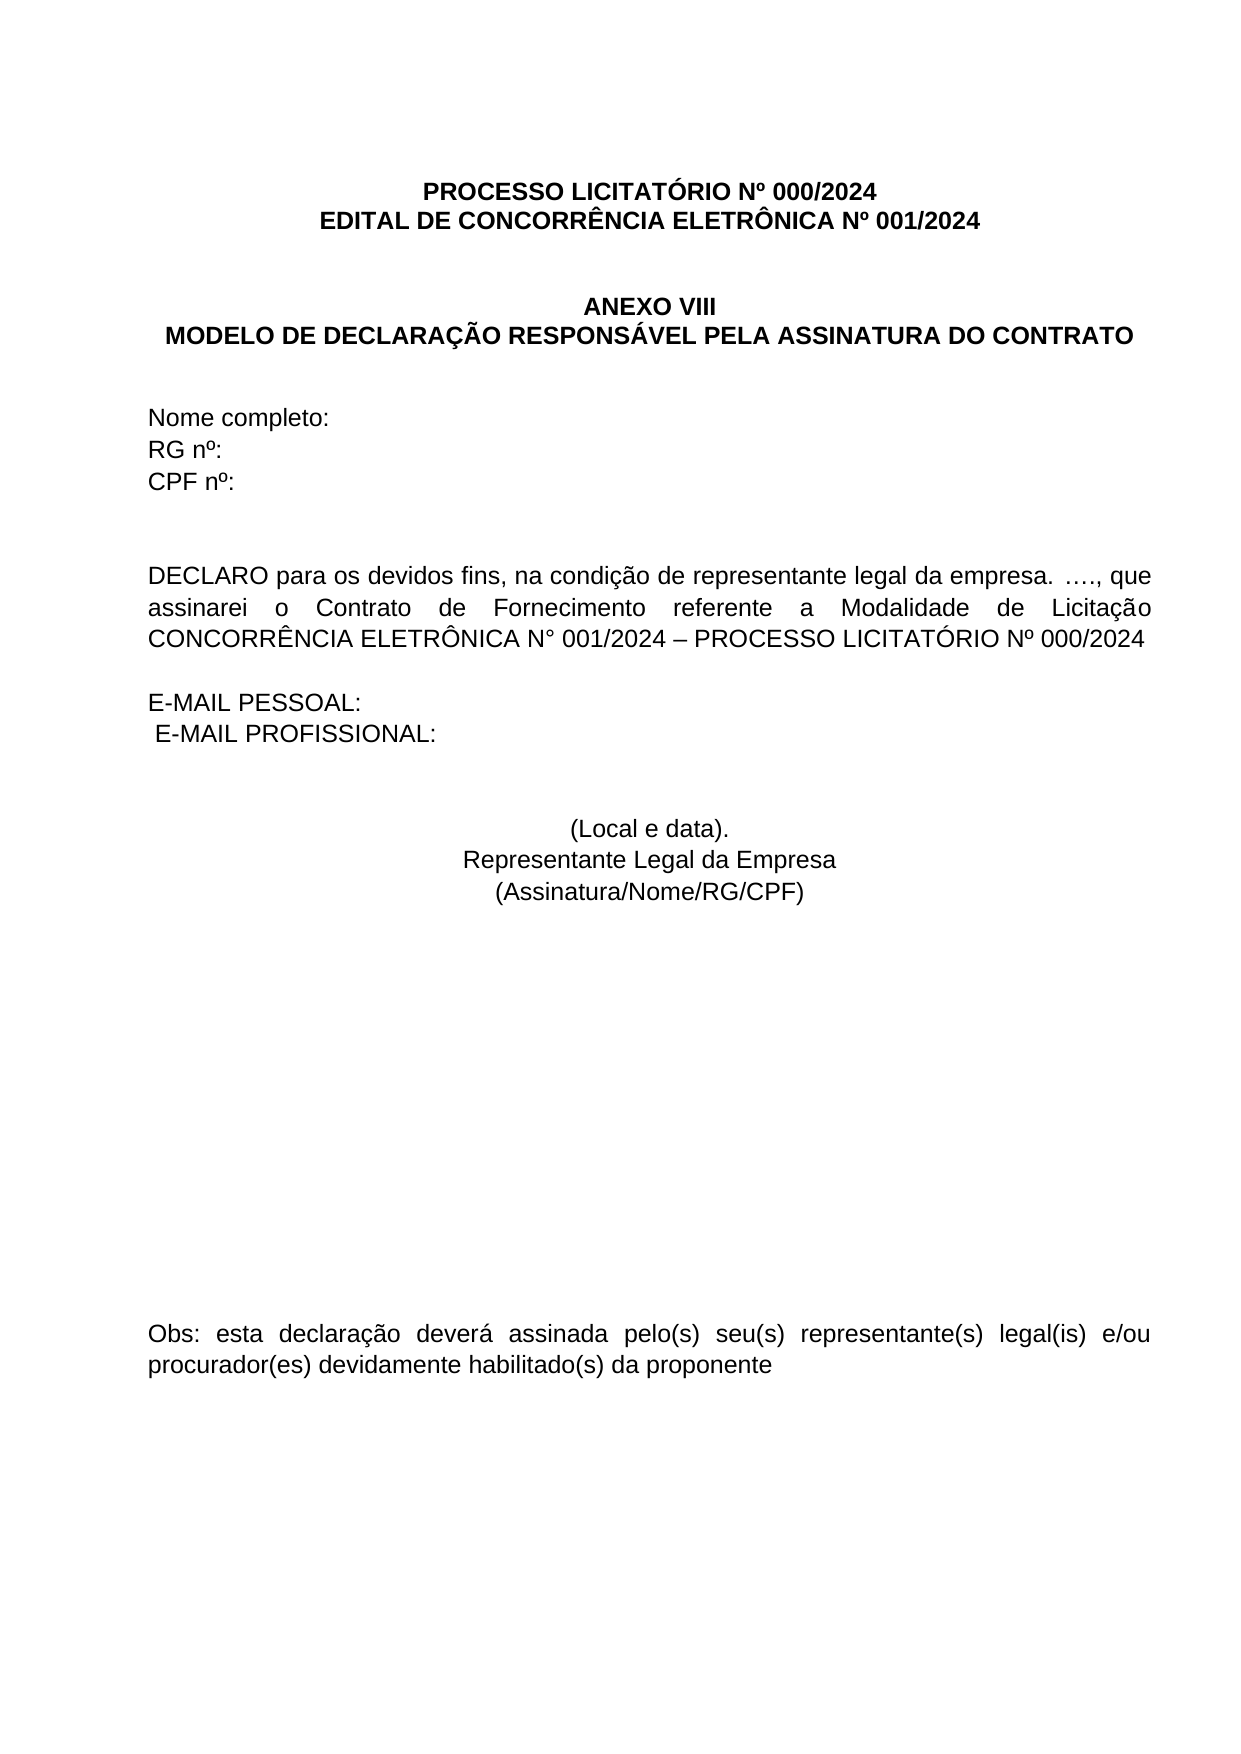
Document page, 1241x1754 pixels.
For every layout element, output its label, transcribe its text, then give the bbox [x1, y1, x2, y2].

text Nome completo: [148, 403, 1152, 432]
text (Assinatura/Nome/RG/CPF) [148, 877, 1152, 906]
text CPF nº: [148, 467, 1152, 495]
text RG nº: [148, 435, 1152, 464]
text DECLARO para os devidos fins, na condição de representante legal da empresa. …., que assinarei o Contrato de Fornecimento referente a Modalidade de Licitação CONCORRÊNCIA ELETRÔNICA N° 001/2024 – PROCESSO LICITATÓRIO Nº 000/2024 [148, 561, 1152, 653]
text MODELO DE DECLARAÇÃO RESPONSÁVEL PELA ASSINATURA DO CONTRATO [148, 321, 1152, 350]
text PROCESSO LICITATÓRIO Nº 000/2024 EDITAL DE CONCORRÊNCIA ELETRÔNICA Nº 001/2024 [148, 177, 1152, 235]
text E-MAIL PESSOAL: [148, 687, 1152, 716]
text Representante Legal da Empresa [148, 845, 1152, 874]
text Obs: esta declaração deverá assinada pelo(s) seu(s) representante(s) legal(is) e/ou procurador(es) devidamente habilitado(s) da proponente [148, 1319, 1152, 1379]
text ANEXO VIII [148, 292, 1152, 321]
text E-MAIL PROFISSIONAL: [148, 719, 1152, 748]
text (Local e data). [148, 814, 1152, 842]
